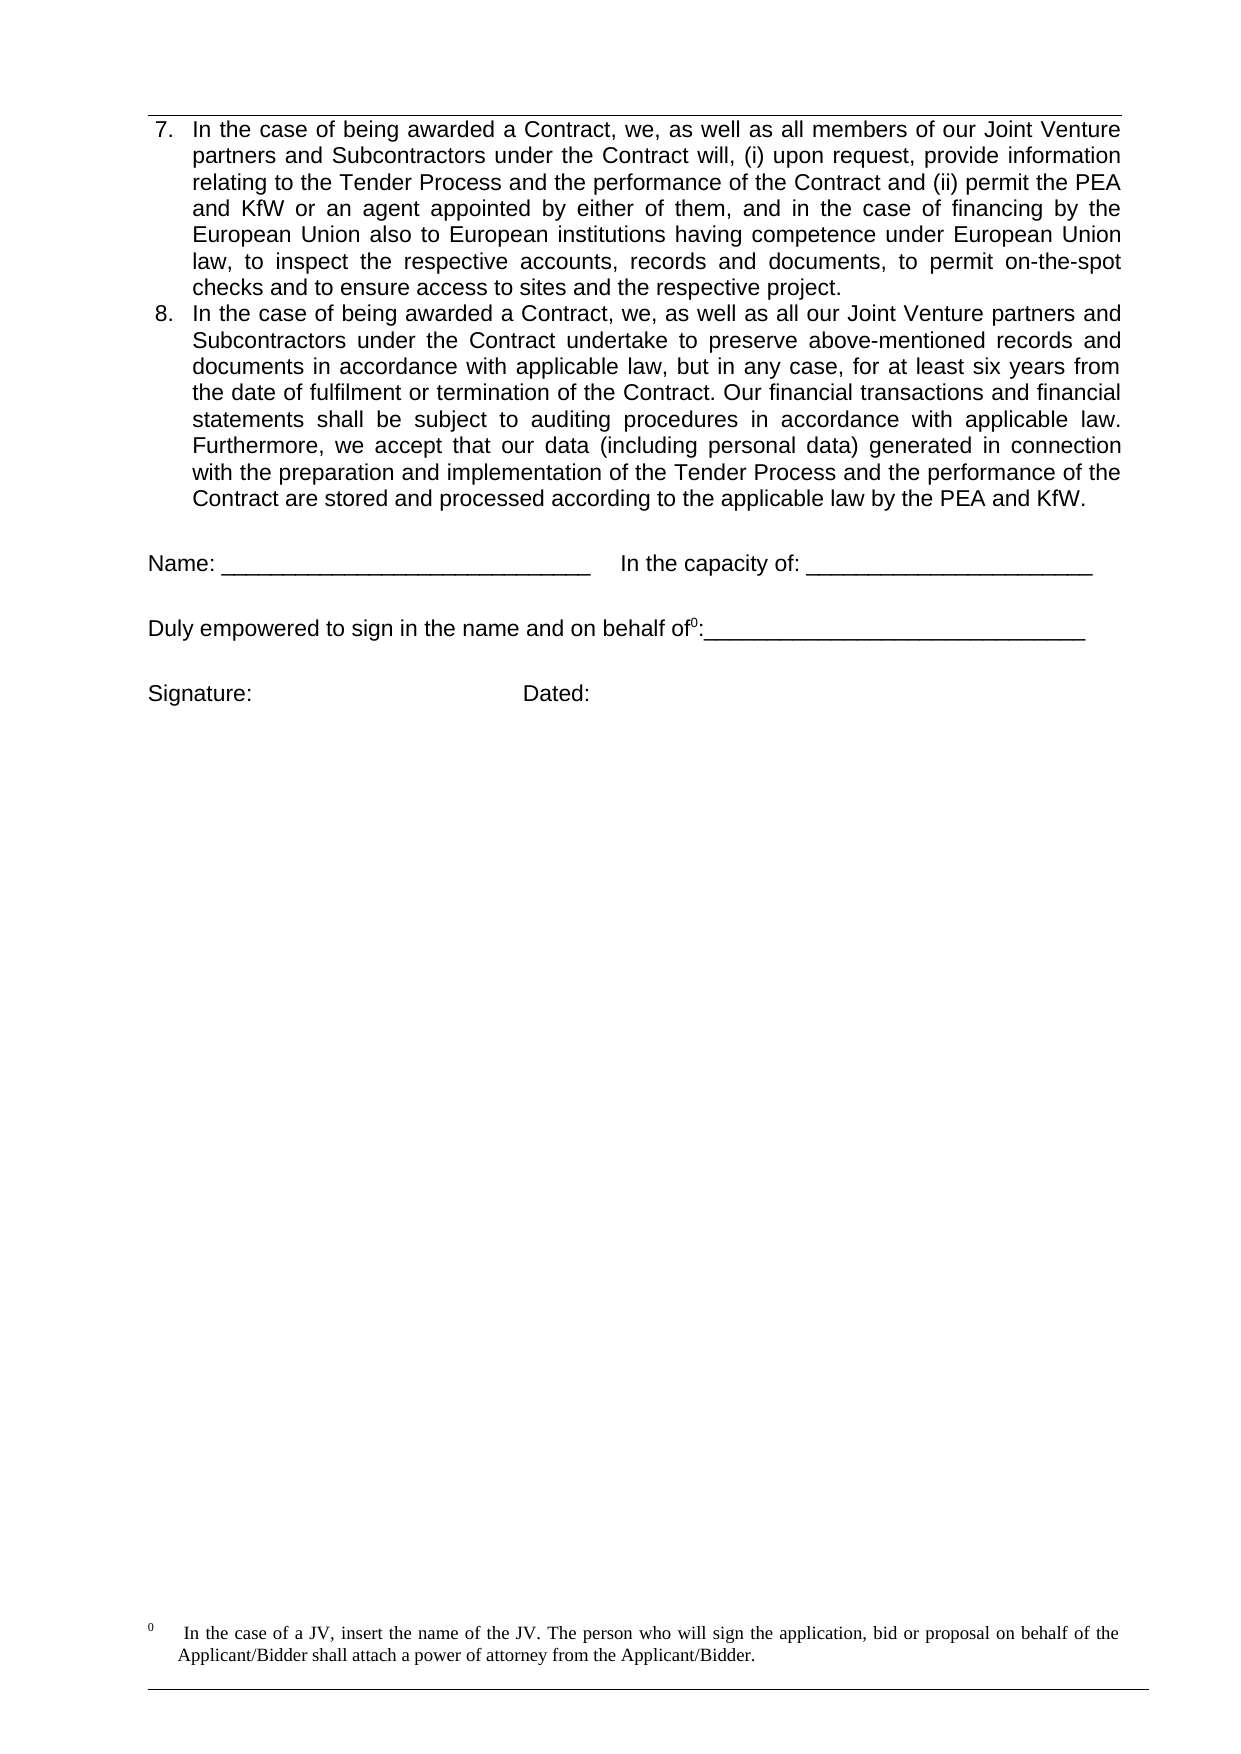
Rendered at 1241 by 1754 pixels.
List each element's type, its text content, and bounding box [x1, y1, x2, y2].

list In the case of being awarded a Contract, we, as well as all members of our Joint Venture partners and Subcontractors under the Contract will, (i) upon request, provide information relating to the Tender Process and the performance of the Contract and (ii) permit the PEA and KfW or an agent appointed by either of them, and in the case of financing by the European Union also to European institutions having competence under European Union law, to inspect the respective accounts, records and documents, to permit on-the-spot checks and to ensure access to sites and the respective project. [154, 116, 1122, 300]
text Signature: Dated: [148, 680, 1122, 707]
text Name: In the capacity of: [148, 550, 1122, 576]
text Duly empowered to sign in the name and on behalf of: [148, 615, 1122, 642]
list In the case of being awarded a Contract, we, as well as all our Joint Venture partners and Subcontractors under the Contract undertake to preserve above-mentioned records and documents in accordance with applicable law, but in any case, for at least six years from the date of fulfilment or termination of the Contract. Our financial transactions and financial statements shall be subject to auditing procedures in accordance with applicable law. Furthermore, we accept that our data (including personal data) generated in connection with the preparation and implementation of the Tender Process and the performance of the Contract are stored and processed according to the applicable law by the PEA and KfW. [154, 300, 1122, 511]
